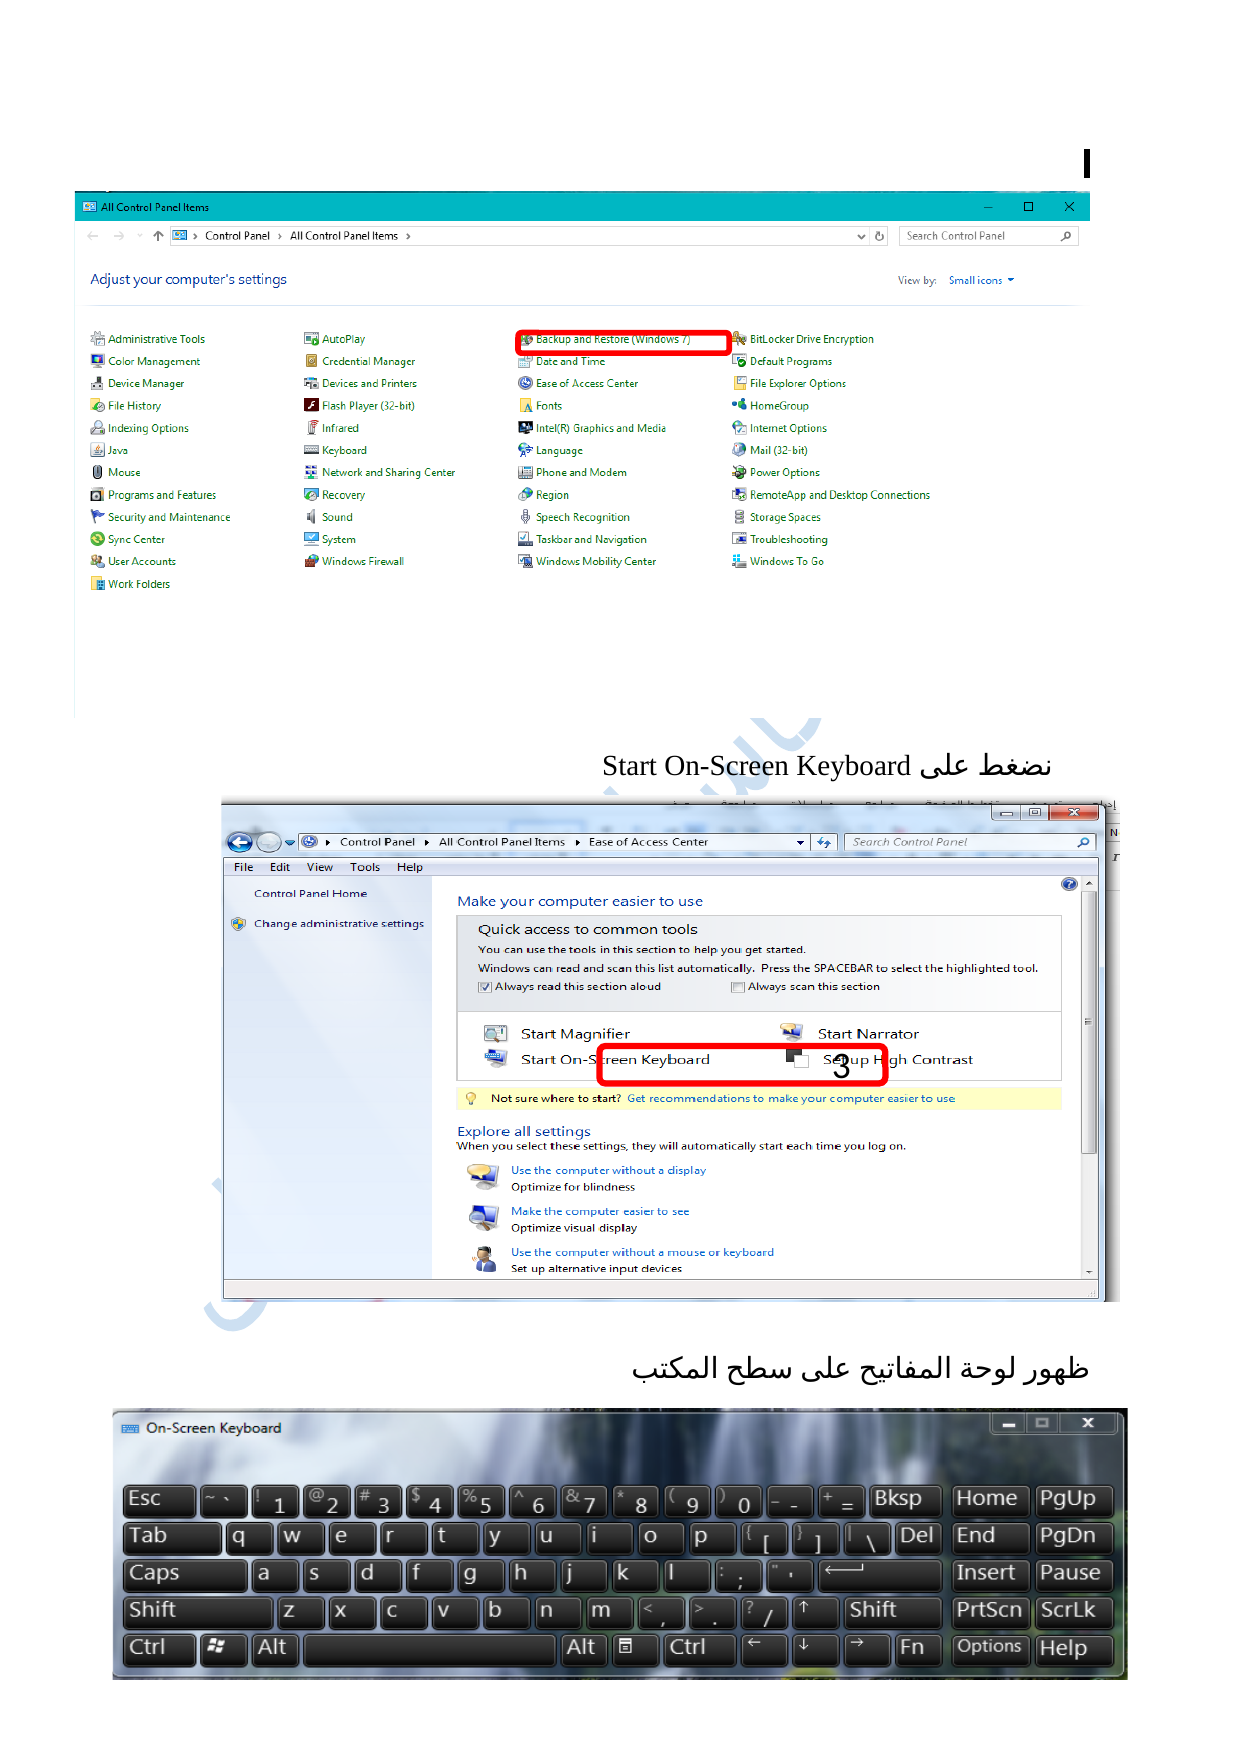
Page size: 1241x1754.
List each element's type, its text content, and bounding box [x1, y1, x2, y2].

picture [112, 1408, 1128, 1680]
list نضغط على Start On-Screen Keyboard [112, 748, 1053, 782]
picture [221, 795, 1120, 1302]
picture [74, 191, 1090, 718]
text ظهور لوحة المفاتيح على سطح المكتب [112, 1351, 1090, 1385]
